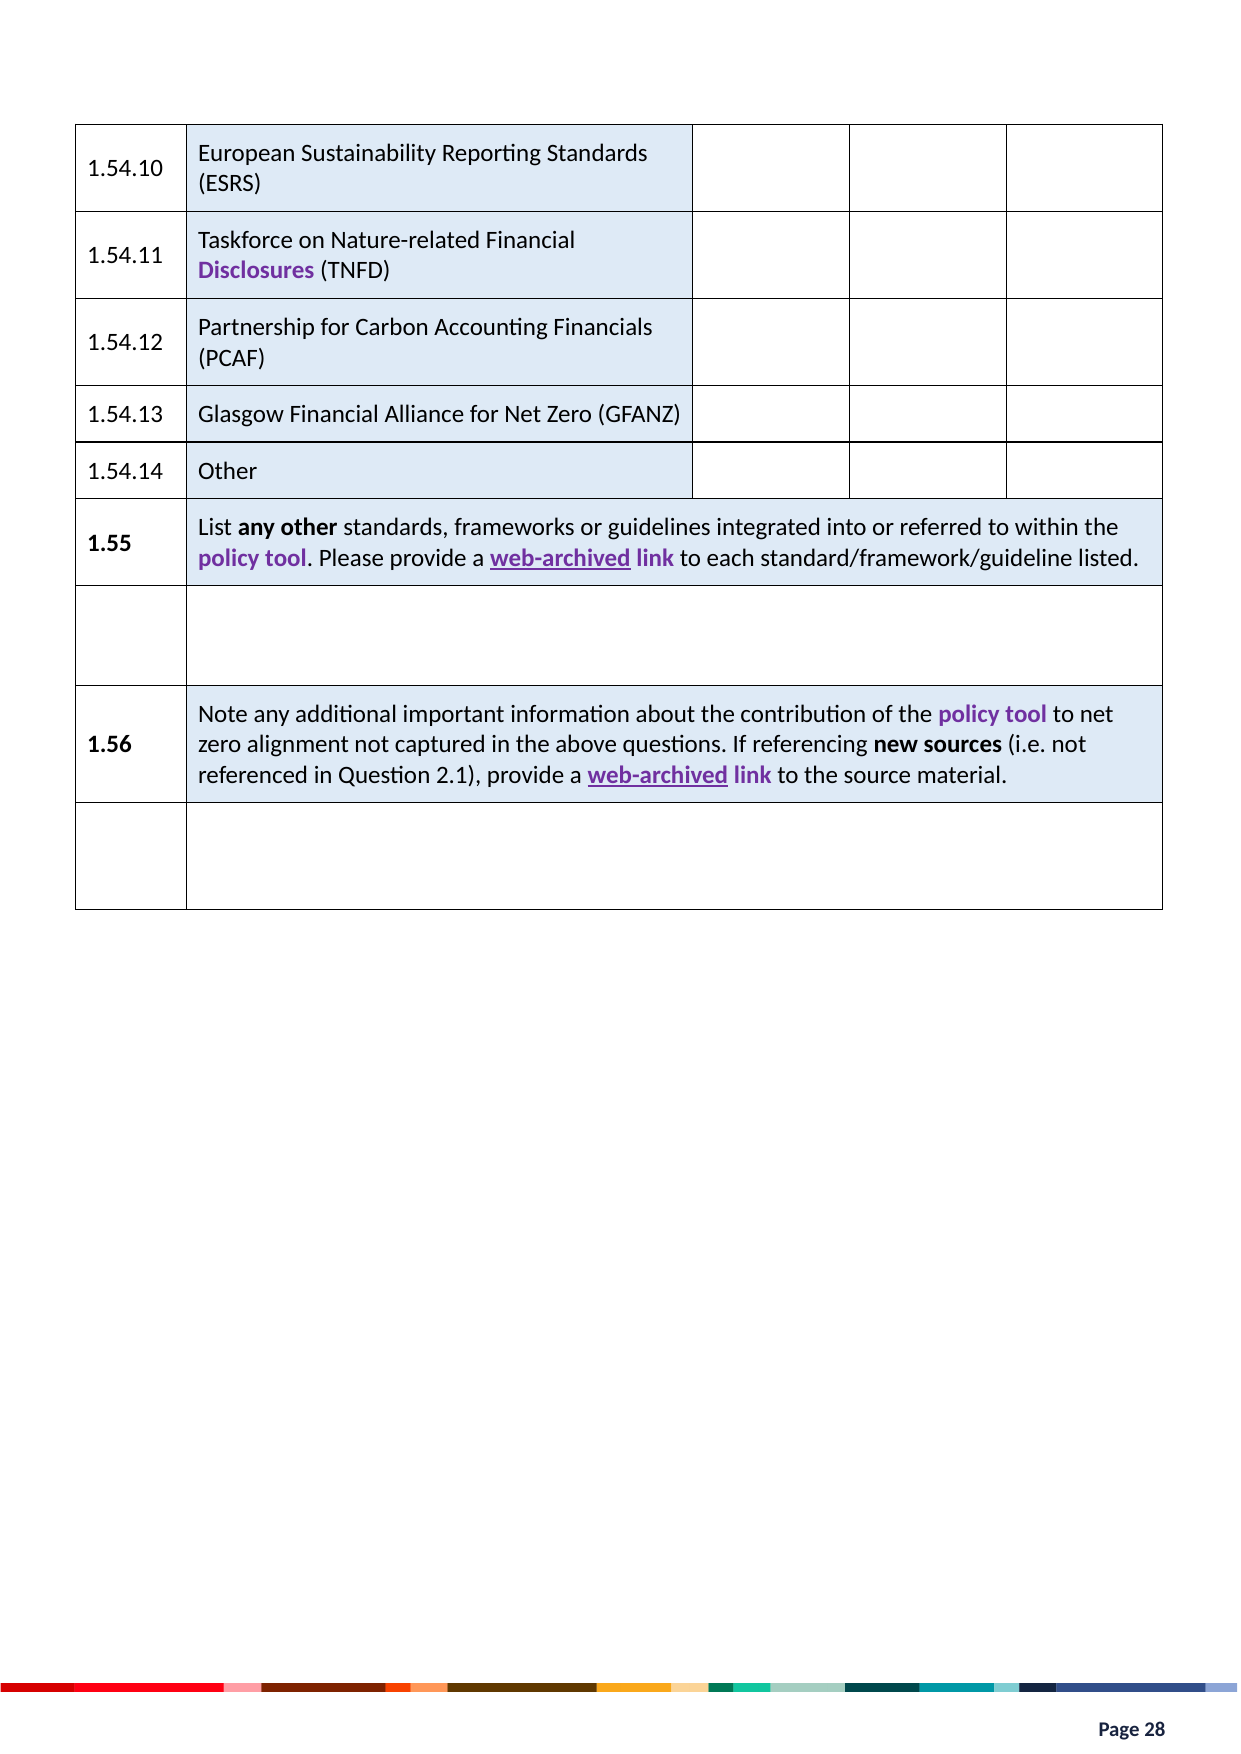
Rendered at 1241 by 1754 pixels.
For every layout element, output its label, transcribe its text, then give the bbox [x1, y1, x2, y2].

table_cell 1.54.14 [76, 443, 186, 498]
table_cell [693, 299, 849, 385]
table_cell Other [187, 443, 692, 498]
table_cell Glasgow Financial Alliance for Net Zero (GFANZ) [187, 386, 692, 441]
table_cell Taskforce on Nature-related Financial Disclosures (TNFD) [187, 212, 692, 298]
table_cell Note any additional important information about the contribution of the policy tool to net zero alignment not captured in the above questions. If referencing new sources (i.e. not referenced in Question 2.1), provide a web-archived link to the source material. [187, 686, 1162, 802]
table_cell [76, 586, 186, 684]
table_cell [1007, 212, 1162, 298]
table_cell [850, 386, 1006, 441]
table_cell 1.55 [76, 499, 186, 585]
table_cell [850, 125, 1006, 211]
table_cell List any other standards, frameworks or guidelines integrated into or referred to within the policy tool. Please provide a web-archived link to each standard/framework/guideline listed. [187, 499, 1162, 585]
table_cell [850, 299, 1006, 385]
table_cell Partnership for Carbon Accounting Financials (PCAF) [187, 299, 692, 385]
table_cell [850, 212, 1006, 298]
table_cell 1.54.13 [76, 386, 186, 441]
table_cell [1007, 125, 1162, 211]
table_cell [850, 443, 1006, 498]
table_cell 1.54.11 [76, 212, 186, 298]
picture [0, 1683, 1236, 1692]
table_cell [76, 803, 186, 908]
table_cell [693, 212, 849, 298]
table_cell [1007, 386, 1162, 441]
table_cell [693, 443, 849, 498]
table_cell [1007, 443, 1162, 498]
table_cell European Sustainability Reporting Standards (ESRS) [187, 125, 692, 211]
table_cell [187, 586, 1162, 684]
table_cell [187, 803, 1162, 908]
table_cell 1.54.12 [76, 299, 186, 385]
table_cell [1007, 299, 1162, 385]
table_cell [693, 125, 849, 211]
table_cell [693, 386, 849, 441]
table_cell 1.56 [76, 686, 186, 802]
table_cell 1.54.10 [76, 125, 186, 211]
